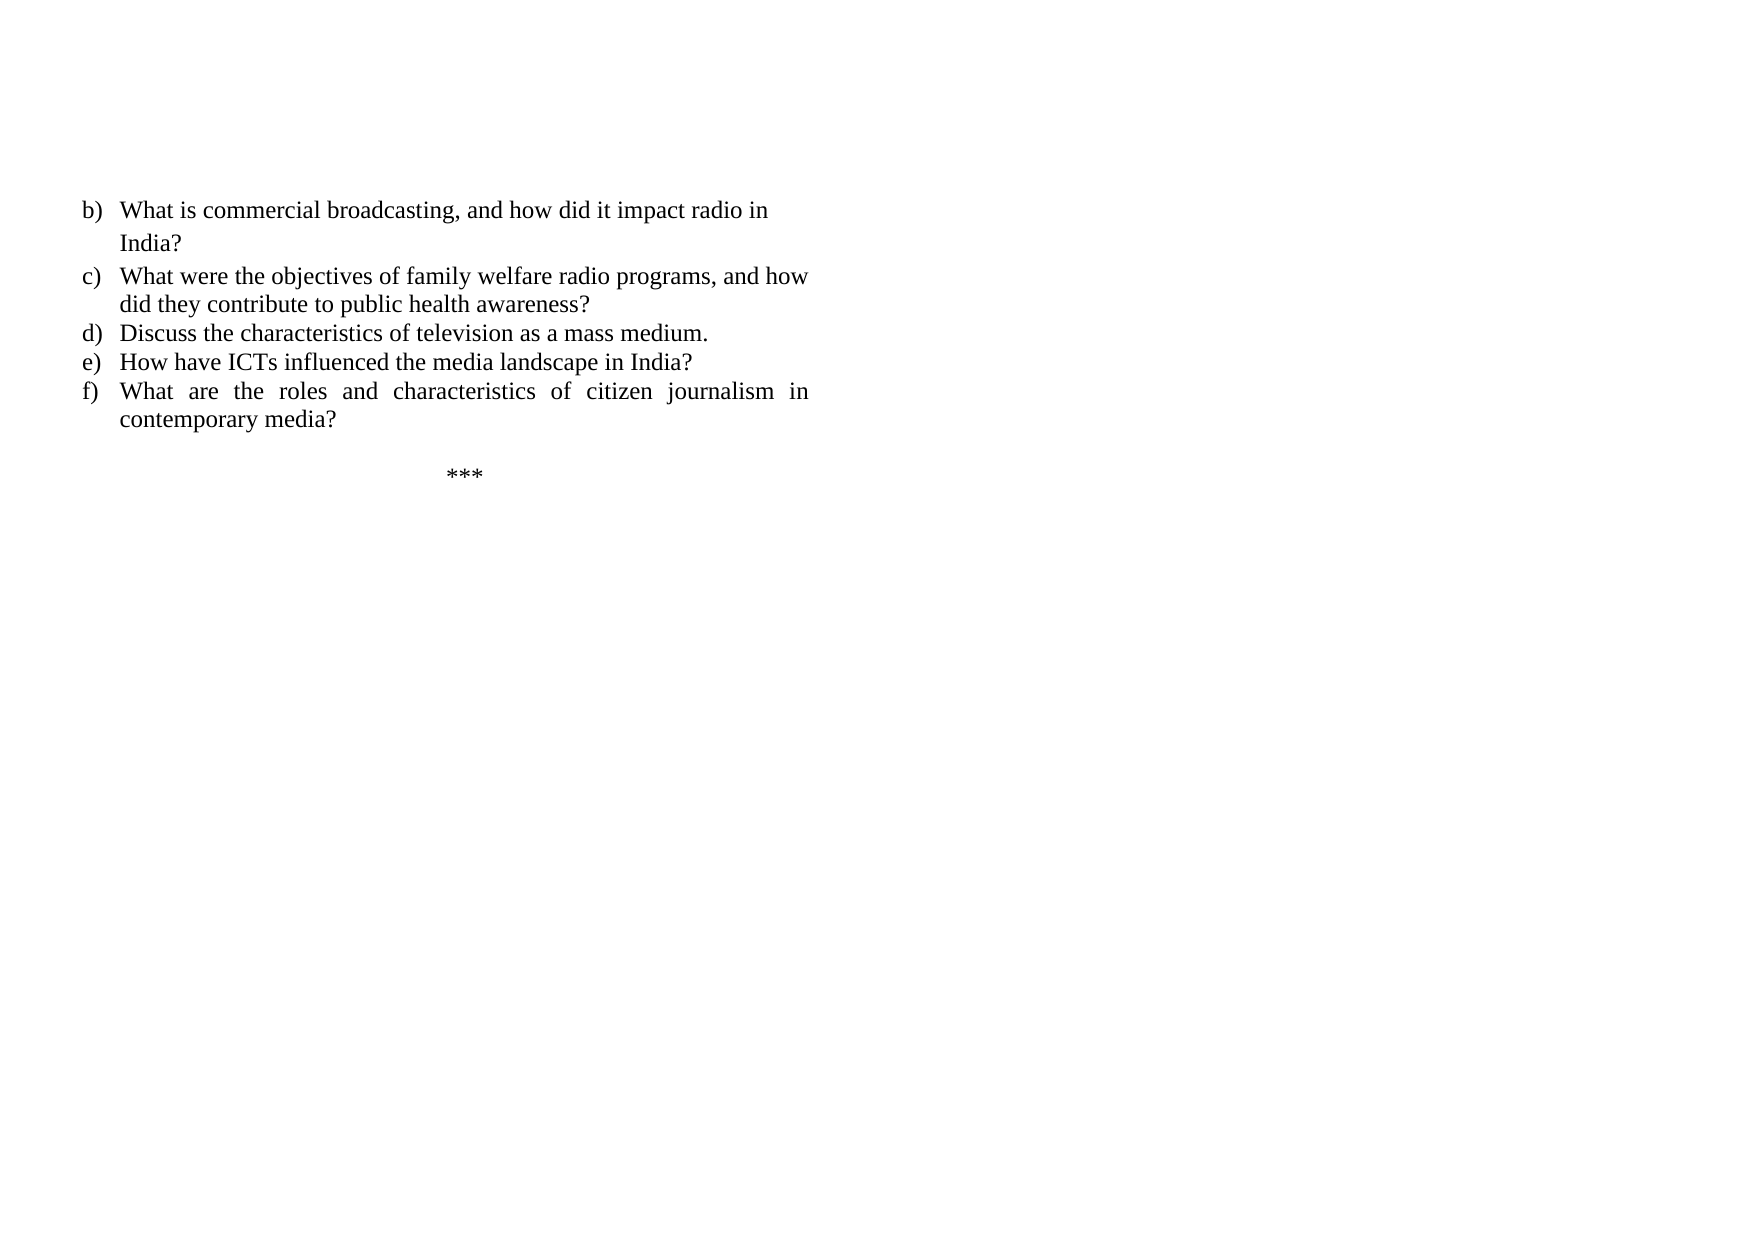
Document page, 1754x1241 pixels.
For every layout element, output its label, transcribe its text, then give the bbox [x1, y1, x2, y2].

list Discuss the characteristics of television as a mass medium. [82, 318, 809, 347]
text *** [119, 462, 809, 491]
list What is commercial broadcasting, and how did it impact radio in India? [82, 195, 809, 256]
list How have ICTs influenced the media landscape in India? [82, 347, 809, 376]
list What are the roles and characteristics of citizen journalism in contemporary media? [82, 376, 809, 433]
list What were the objectives of family welfare radio programs, and how did they contribute to public health awareness? [82, 261, 809, 318]
